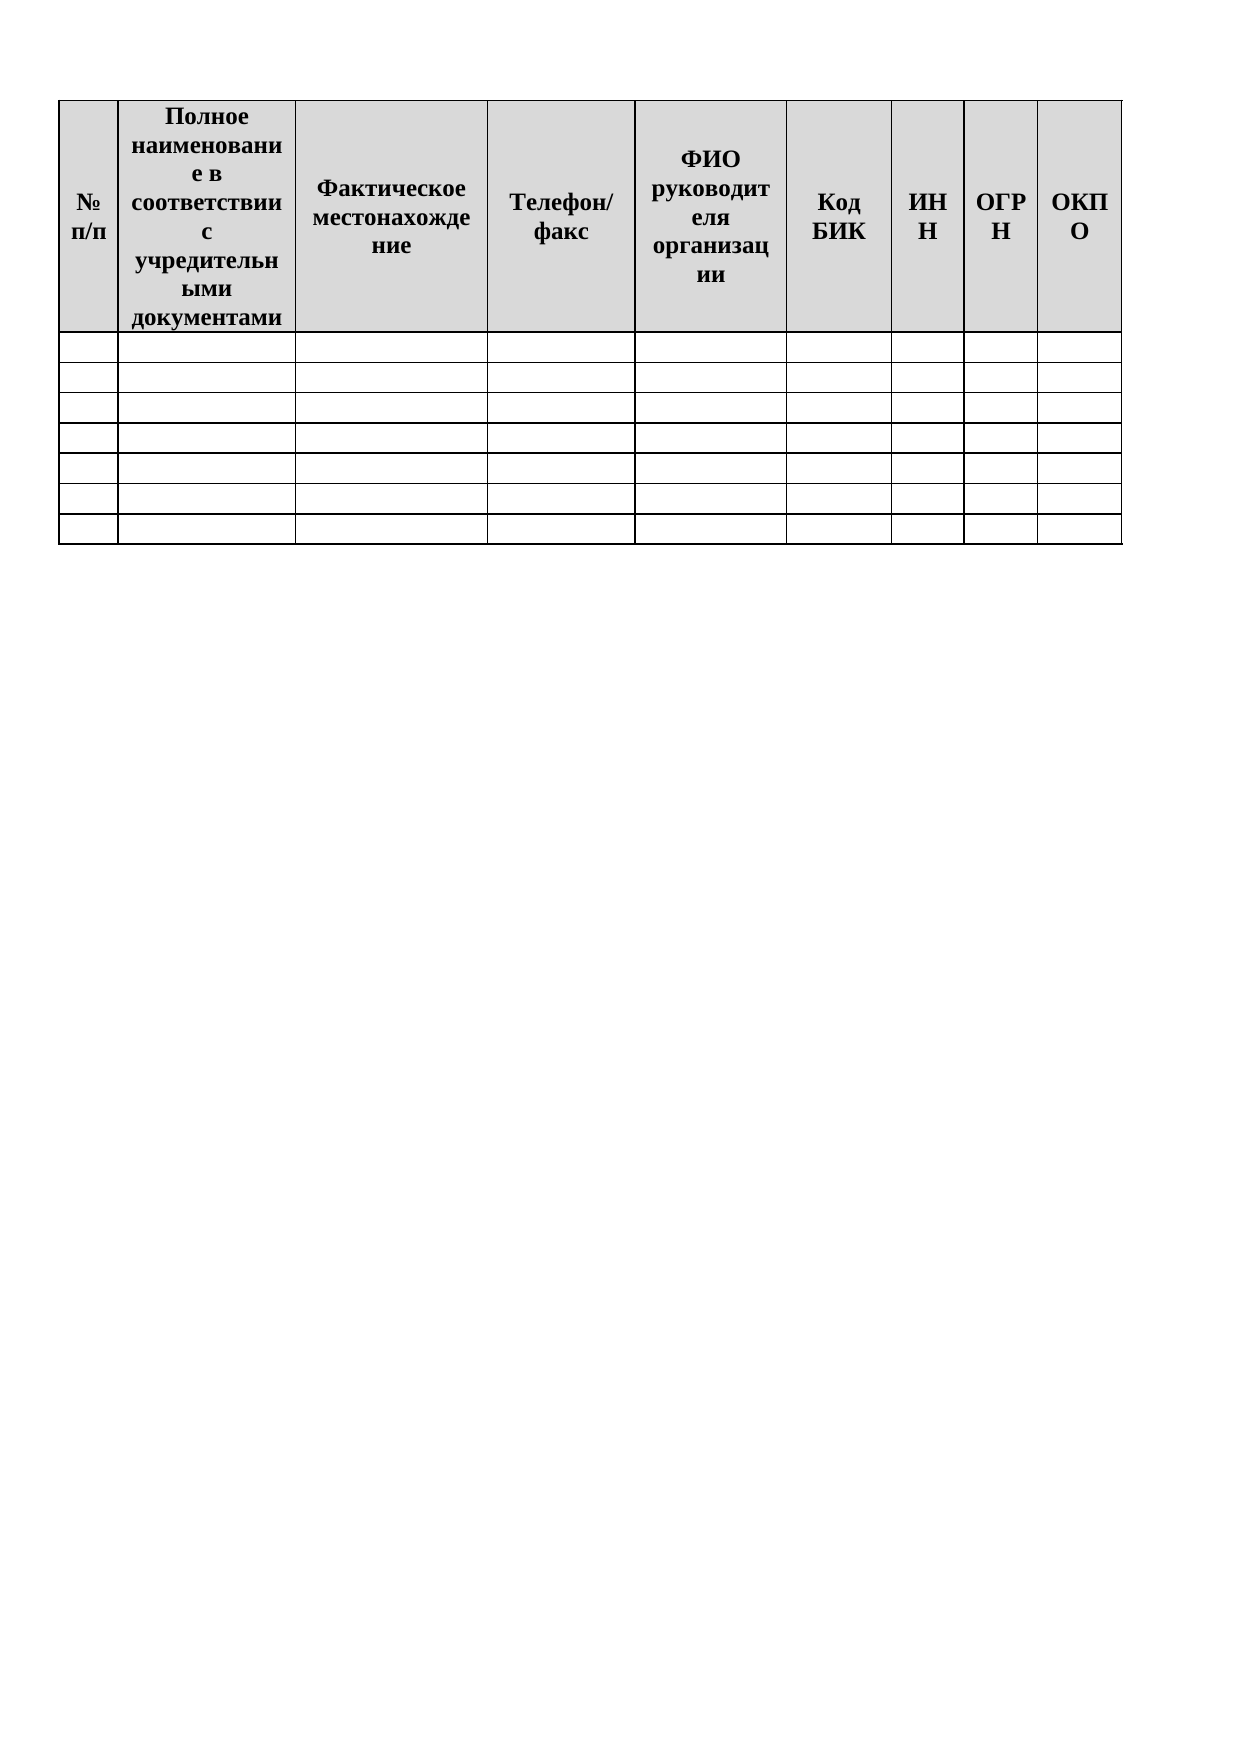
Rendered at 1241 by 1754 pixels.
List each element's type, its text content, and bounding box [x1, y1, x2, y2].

table_cell [892, 484, 963, 513]
table_cell [488, 424, 634, 452]
table_cell [488, 454, 634, 483]
table_cell [636, 333, 786, 361]
table_cell [119, 363, 295, 392]
table_header № п/п [60, 101, 117, 331]
table_cell [60, 515, 117, 543]
table_header Телефон/ факс [488, 101, 634, 331]
table_header ОКПО [1038, 101, 1121, 331]
table_cell [965, 363, 1037, 392]
table_cell [296, 484, 487, 513]
table_cell [1038, 333, 1121, 361]
table_cell [1038, 363, 1121, 392]
table_header Код БИК [787, 101, 891, 331]
table_cell [636, 424, 786, 452]
table_cell [636, 393, 786, 422]
table_cell [60, 484, 117, 513]
table_cell [60, 363, 117, 392]
table_cell [787, 363, 891, 392]
table_cell [296, 424, 487, 452]
table_cell [636, 515, 786, 543]
table_cell [787, 424, 891, 452]
table_cell [965, 393, 1037, 422]
table_cell [60, 424, 117, 452]
table_cell [965, 454, 1037, 483]
table_cell [892, 424, 963, 452]
table_header ФИО руководителя организации [636, 101, 786, 331]
table_cell [636, 454, 786, 483]
table_header ОГРН [965, 101, 1037, 331]
table_cell [488, 484, 634, 513]
table_cell [636, 363, 786, 392]
table_cell [119, 454, 295, 483]
table_cell [965, 333, 1037, 361]
table_cell [787, 515, 891, 543]
table_cell [892, 454, 963, 483]
table_cell [488, 333, 634, 361]
table_cell [488, 515, 634, 543]
table_cell [1038, 484, 1121, 513]
table_cell [119, 484, 295, 513]
table_cell [892, 515, 963, 543]
table_cell [296, 393, 487, 422]
table_cell [119, 333, 295, 361]
table_cell [965, 424, 1037, 452]
table_cell [892, 393, 963, 422]
table_cell [787, 454, 891, 483]
table_cell [787, 393, 891, 422]
table_cell [636, 484, 786, 513]
table_cell [488, 393, 634, 422]
table_header Полное наименование в соответствии с учредительными документами [119, 101, 295, 331]
table_cell [119, 393, 295, 422]
table_cell [1038, 515, 1121, 543]
table_cell [965, 484, 1037, 513]
table_cell [60, 393, 117, 422]
table_cell [787, 333, 891, 361]
table_cell [892, 333, 963, 361]
table_cell [1038, 454, 1121, 483]
table_cell [787, 484, 891, 513]
table_cell [1038, 424, 1121, 452]
table_cell [1038, 393, 1121, 422]
table_header ИНН [892, 101, 963, 331]
table_header Фактическое местонахождение [296, 101, 487, 331]
table_cell [60, 454, 117, 483]
table_cell [60, 333, 117, 361]
table_cell [892, 363, 963, 392]
table_cell [119, 515, 295, 543]
table_cell [296, 515, 487, 543]
table_cell [488, 363, 634, 392]
table_cell [296, 333, 487, 361]
table_cell [119, 424, 295, 452]
table_cell [296, 363, 487, 392]
table_cell [296, 454, 487, 483]
table_cell [965, 515, 1037, 543]
